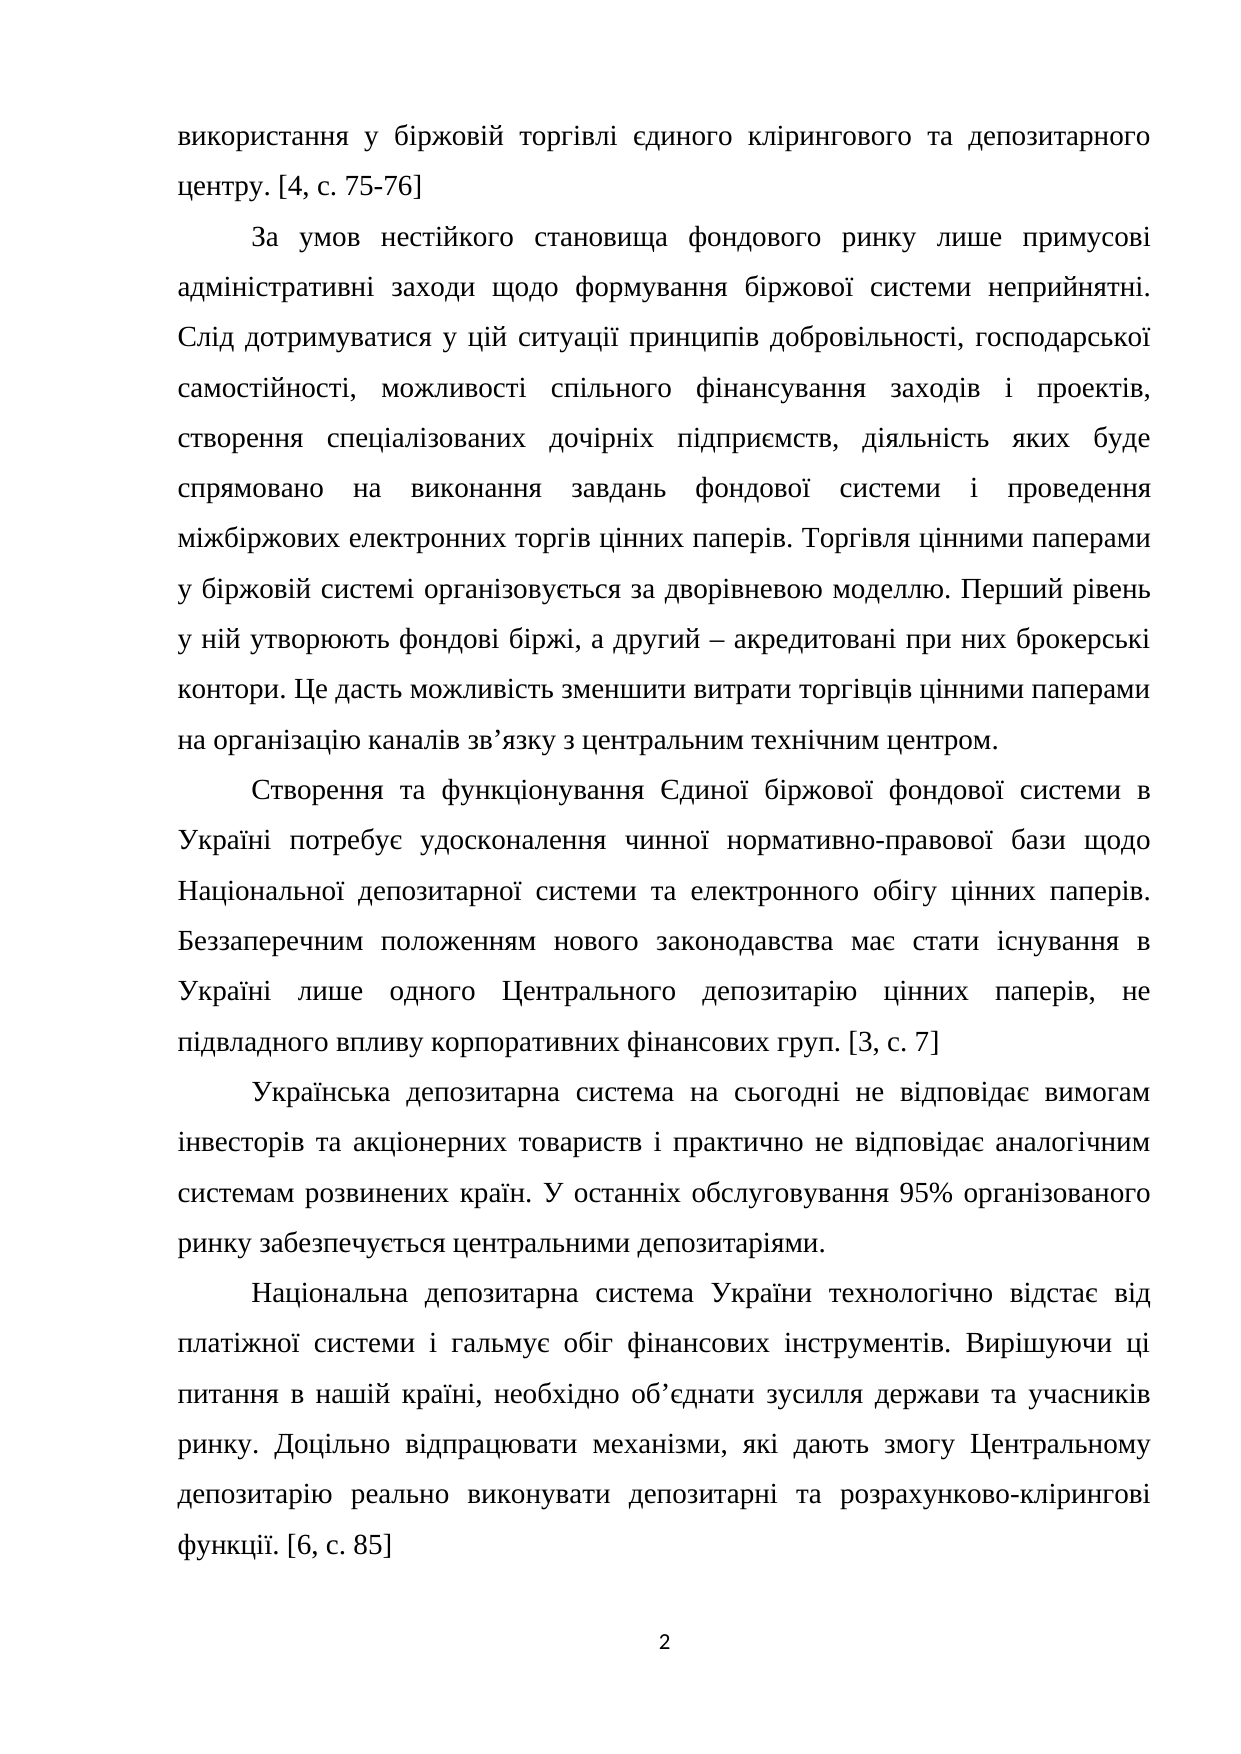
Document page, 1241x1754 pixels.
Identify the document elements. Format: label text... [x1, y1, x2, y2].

text Створення та функціонування Єдиної біржової фондової системи в Україні потребує удосконалення чинної нормативно-правової бази щодо Національної депозитарної системи та електронного обігу цінних паперів. Беззаперечним положенням нового законодавства має стати існування в Україні лише одного Центрального депозитарію цінних паперів, не підвладного впливу корпоративних фінансових груп. [3, с. 7] [177, 772, 1152, 1057]
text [177, 118, 1152, 202]
text Українська депозитарна система на сьогодні не відповідає вимогам інвесторів та акціонерних товариств і практично не відповідає аналогічним системам розвинених країн. У останніх обслуговування 95% організованого ринку забезпечується центральними депозитаріями. [177, 1074, 1152, 1258]
text За умов нестійкого становища фондового ринку лише примусові адміністративні заходи щодо формування біржової системи неприйнятні. Слід дотримуватися у цій ситуації принципів добровільності, господарської самостійності, можливості спільного фінансування заходів і проектів, створення спеціалізованих дочірніх підприємств, діяльність яких буде спрямовано на виконання завдань фондової системи і проведення міжбіржових електронних торгів цінних паперів. Торгівля цінними паперами у біржовій системі організовується за дворівневою моделлю. Перший рівень у ній утворюють фондові біржі, а другий – акредитовані при них брокерські контори. Це дасть можливість зменшити витрати торгівців цінними паперами на організацію каналів зв’язку з центральним технічним центром. [177, 219, 1152, 755]
text Національна депозитарна система України технологічно відстає від платіжної системи і гальмує обіг фінансових інструментів. Вирішуючи ці питання в нашій країні, необхідно об’єднати зусилля держави та учасників ринку. Доцільно відпрацювати механізми, які дають змогу Центральному депозитарію реально виконувати депозитарні та розрахунково-клірингові функції. [6, с. 85] [177, 1275, 1152, 1560]
